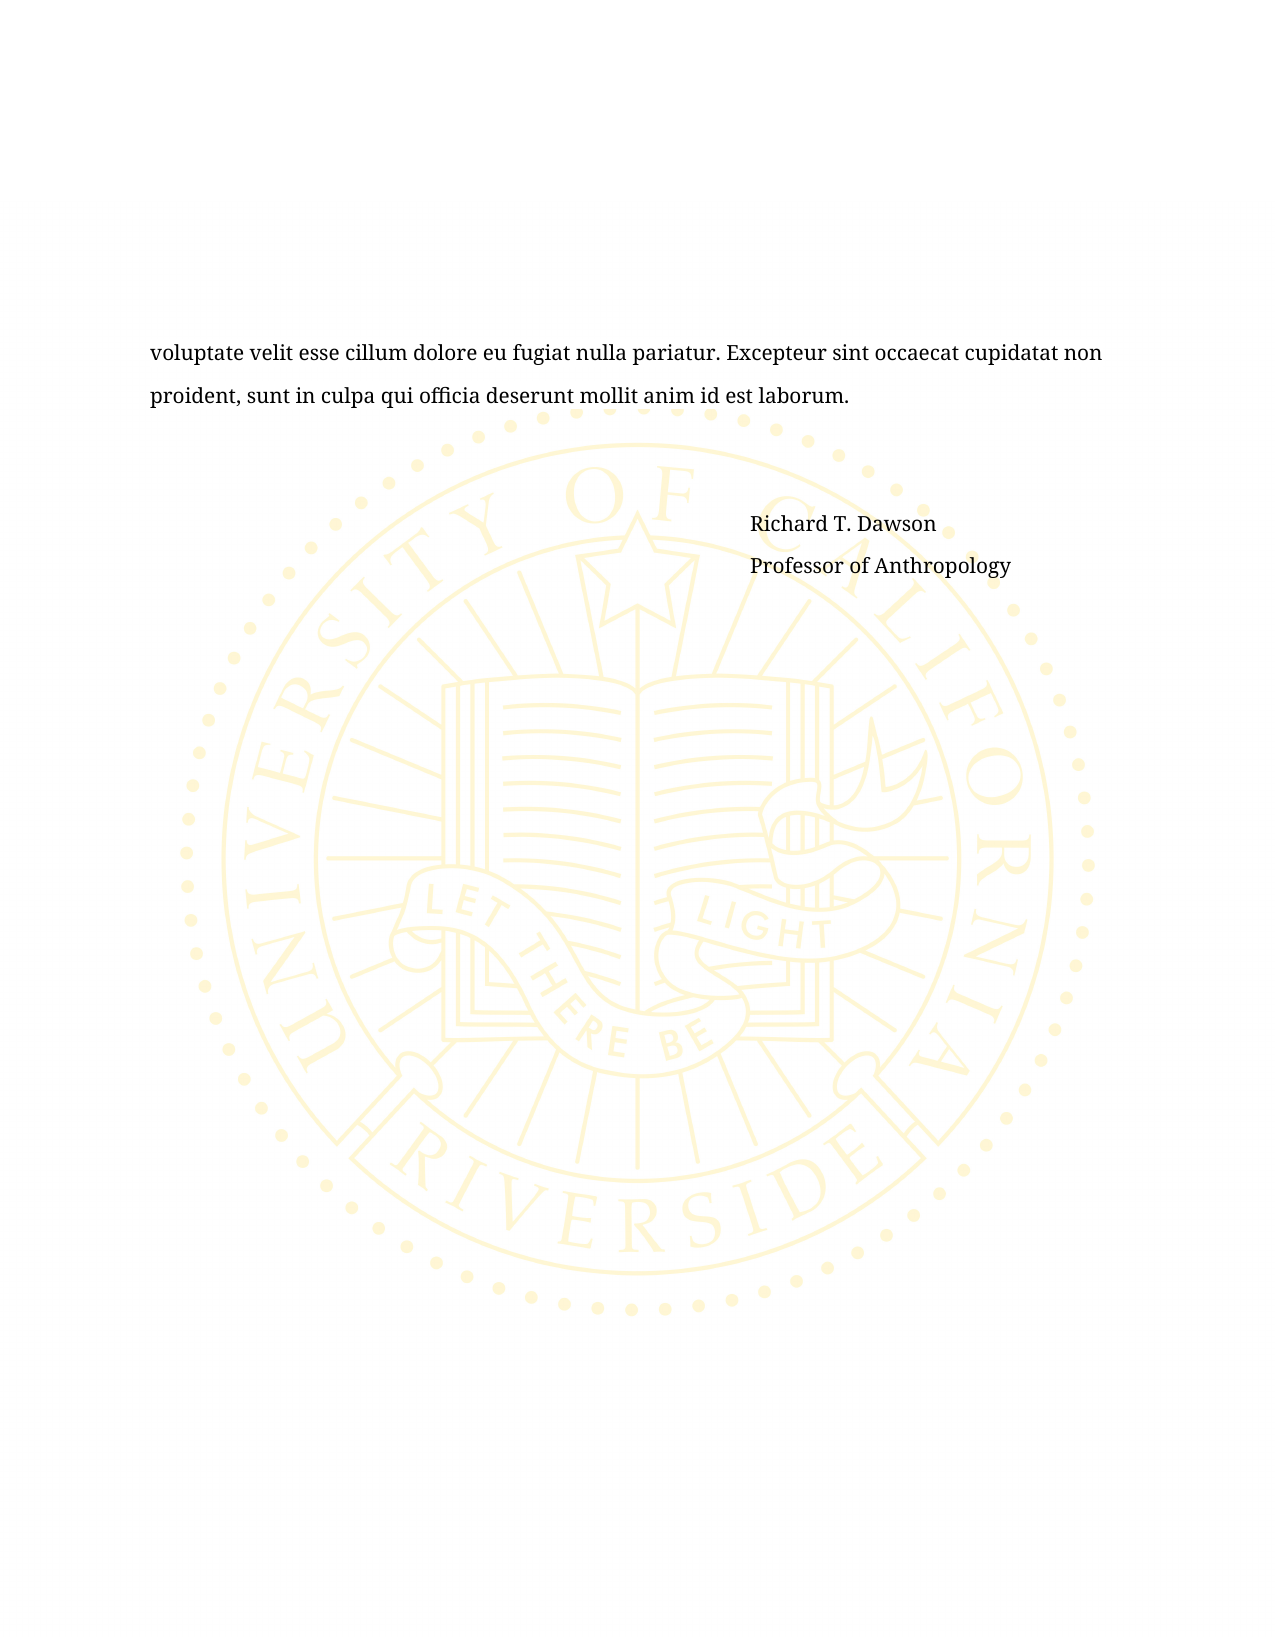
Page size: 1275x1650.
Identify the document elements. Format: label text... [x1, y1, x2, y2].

text Professor of Anthropology [150, 551, 1125, 580]
picture [0, 201, 1275, 1637]
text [150, 338, 1125, 409]
text Richard T. Dawson [150, 509, 1125, 537]
